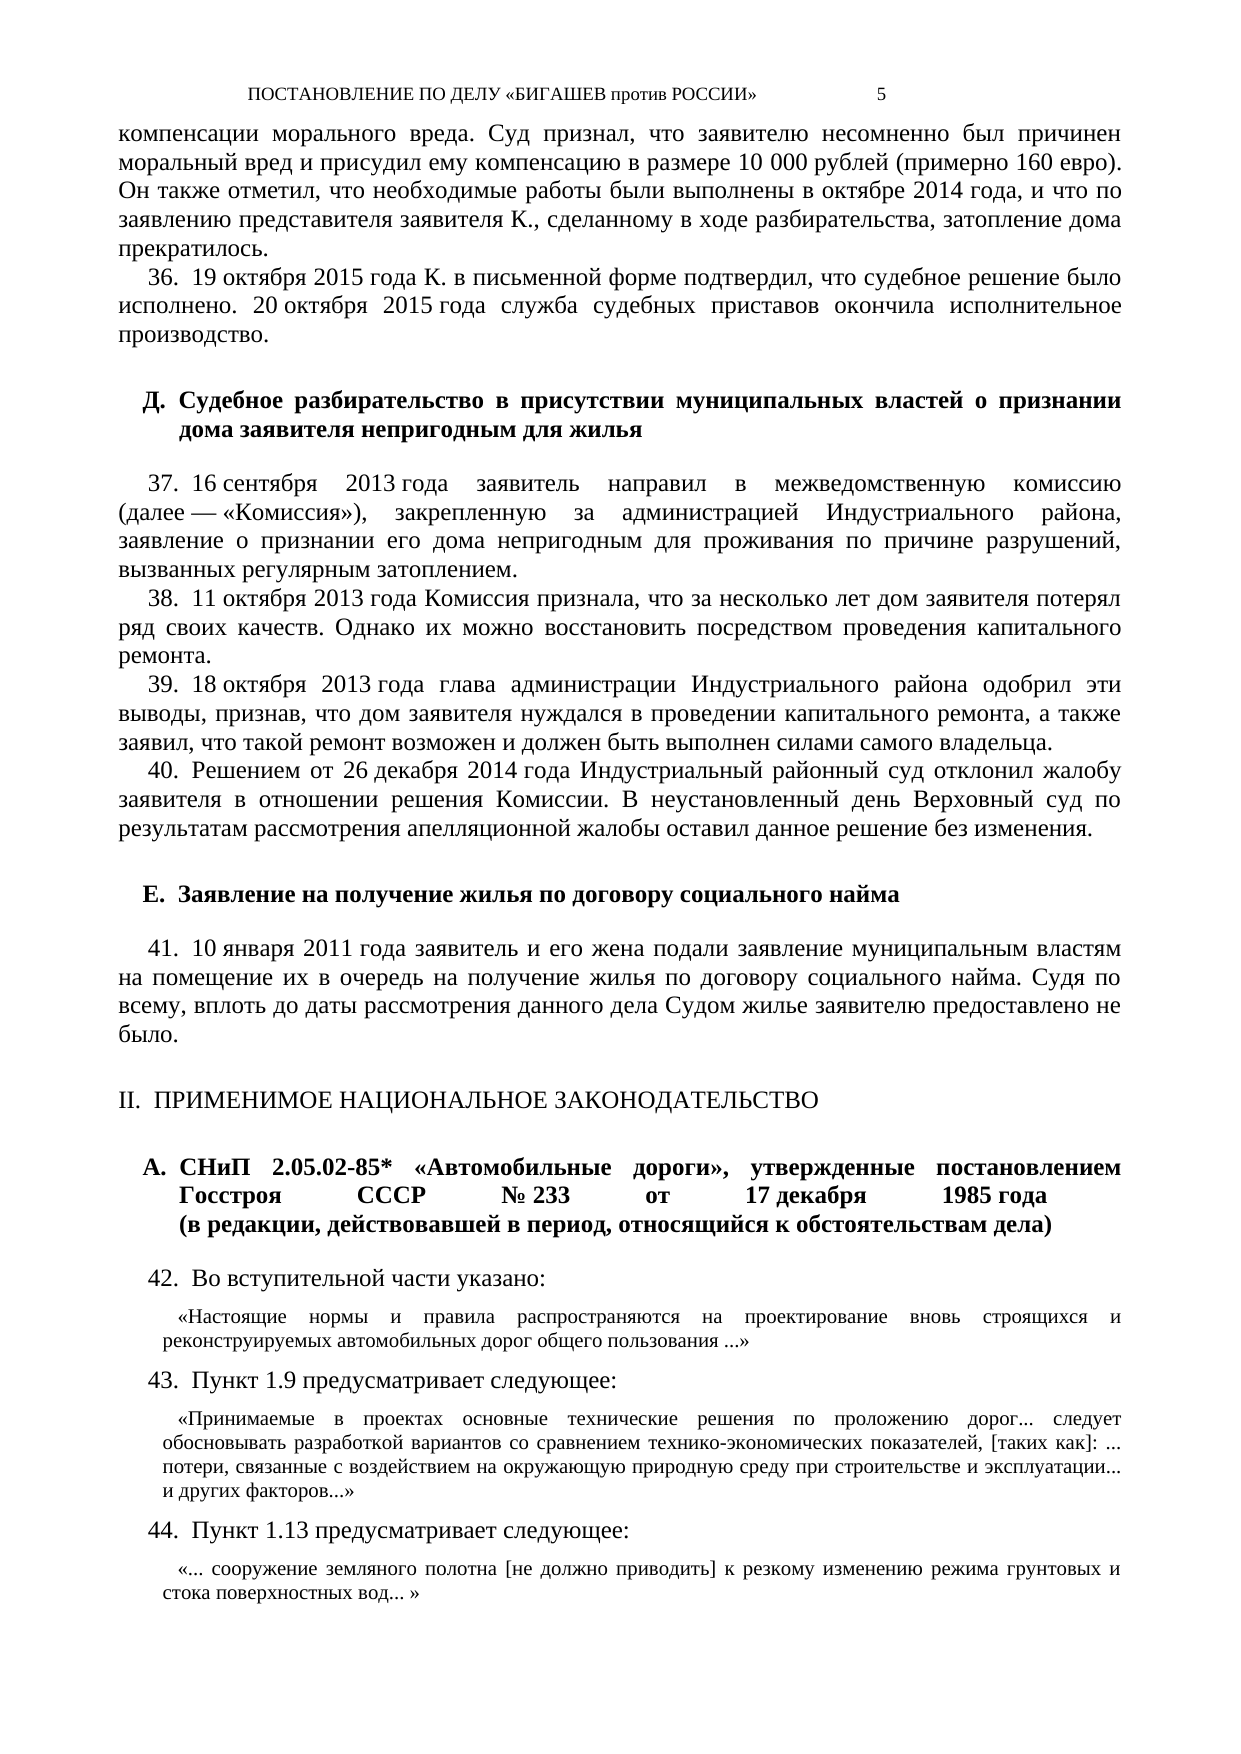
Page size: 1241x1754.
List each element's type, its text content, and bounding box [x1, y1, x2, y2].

text 44. Пункт 1.13 предусматривает следующее: [118, 1515, 1122, 1544]
subtitle Д. Судебное разбирательство в присутствии муниципальных властей о признании дома заявителя непригодным для жилья [142, 386, 1122, 443]
text 41. 10 января 2011 года заявитель и его жена подали заявление муниципальным властям на помещение их в очередь на получение жилья по договору социального найма. Судя по всему, вплоть до даты рассмотрения данного дела Судом жилье заявителю предоставлено не было. [118, 933, 1122, 1048]
text 36. 19 октября 2015 года К. в письменной форме подтвердил, что судебное решение было исполнено. 20 октября 2015 года служба судебных приставов окончила исполнительное производство. [118, 262, 1122, 348]
text «Принимаемые в проектах основные технические решения по проложению дорог... следует обосновывать разработкой вариантов со сравнением технико-экономических показателей, [таких как]: ... потери, связанные с воздействием на окружающую природную среду при строительстве и эксплуатации... и других факторов...» [162, 1406, 1122, 1502]
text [118, 118, 1122, 262]
text 40. Решением от 26 декабря 2014 года Индустриальный районный суд отклонил жалобу заявителя в отношении решения Комиссии. В неустановленный день Верховный суд по результатам рассмотрения апелляционной жалобы оставил данное решение без изменения. [118, 756, 1122, 842]
text 38. 11 октября 2013 года Комиссия признала, что за несколько лет дом заявителя потерял ряд своих качеств. Однако их можно восстановить посредством проведения капитального ремонта. [118, 583, 1122, 669]
text «Настоящие нормы и правила распространяются на проектирование вновь строящихся и реконструируемых автомобильных дорог общего пользования ...» [162, 1304, 1122, 1352]
subtitle А. СНиП 2.05.02-85* «Автомобильные дороги», утвержденные постановлением Госстроя СССР № 233 от 17 декабря 1985 года (в редакции, действовавшей в период, относящийся к обстоятельствам дела) [142, 1152, 1122, 1238]
subtitle II. ПРИМЕНИМОЕ НАЦИОНАЛЬНОЕ ЗАКОНОДАТЕЛЬСТВО [118, 1086, 1122, 1114]
text 42. Во вступительной части указано: [118, 1263, 1122, 1292]
text 43. Пункт 1.9 предусматривает следующее: [118, 1365, 1122, 1394]
text 37. 16 сентября 2013 года заявитель направил в межведомственную комиссию (далее — «Комиссия»), закрепленную за администрацией Индустриального района, заявление о признании его дома непригодным для проживания по причине разрушений, вызванных регулярным затоплением. [118, 468, 1122, 583]
text 39. 18 октября 2013 года глава администрации Индустриального района одобрил эти выводы, признав, что дом заявителя нуждался в проведении капитального ремонта, а также заявил, что такой ремонт возможен и должен быть выполнен силами самого владельца. [118, 669, 1122, 756]
subtitle Е. Заявление на получение жилья по договору социального найма [142, 879, 1122, 908]
text «... сооружение земляного полотна [не должно приводить] к резкому изменению режима грунтовых и стока поверхностных вод... » [162, 1556, 1122, 1604]
